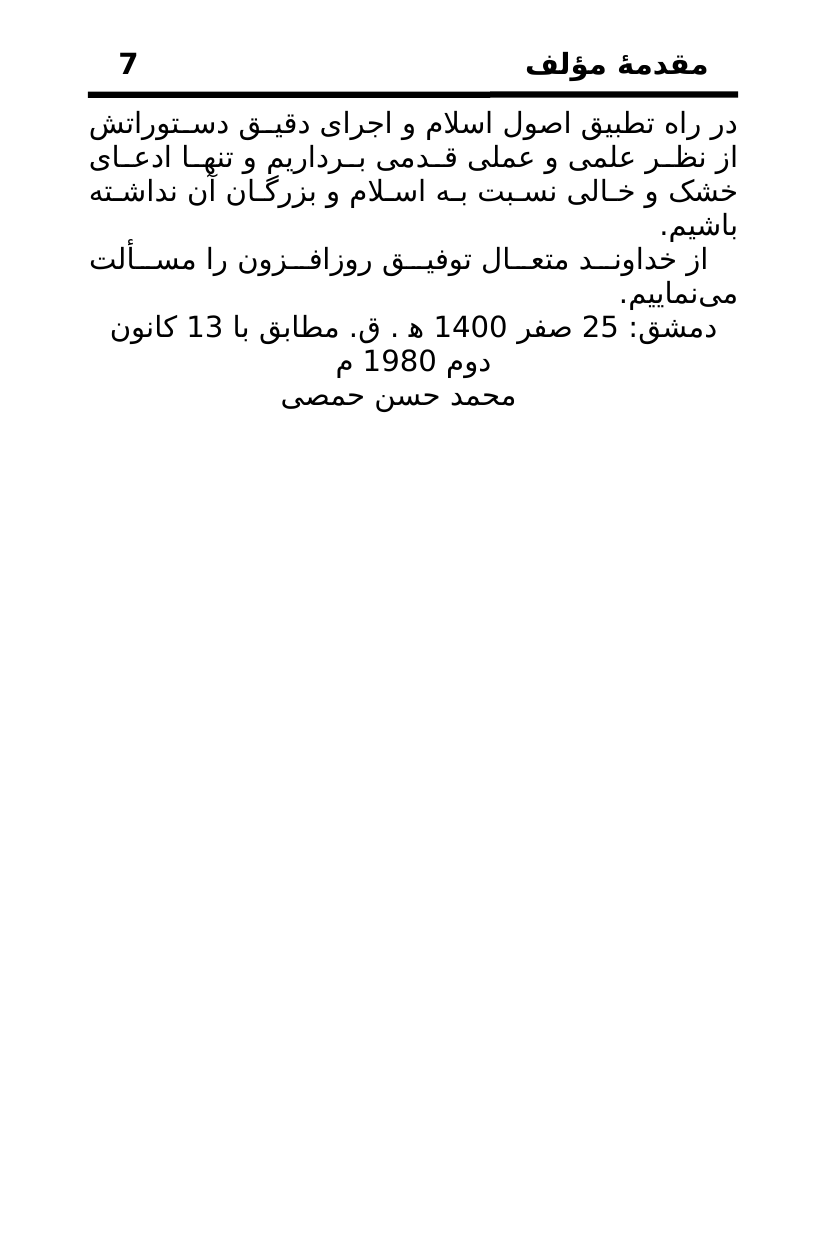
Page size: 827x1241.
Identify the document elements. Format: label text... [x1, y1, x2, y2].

text محمد حسن حمصی [89, 378, 738, 412]
text دمشق: 25 صفر 1400 ﻫ . ق. مطابق با 13 کانون دوم 1980 م [89, 310, 738, 378]
text از خداوند متعال توفیق روزافزون را مسألت می‌نماییم. [89, 242, 738, 310]
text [89, 106, 738, 242]
